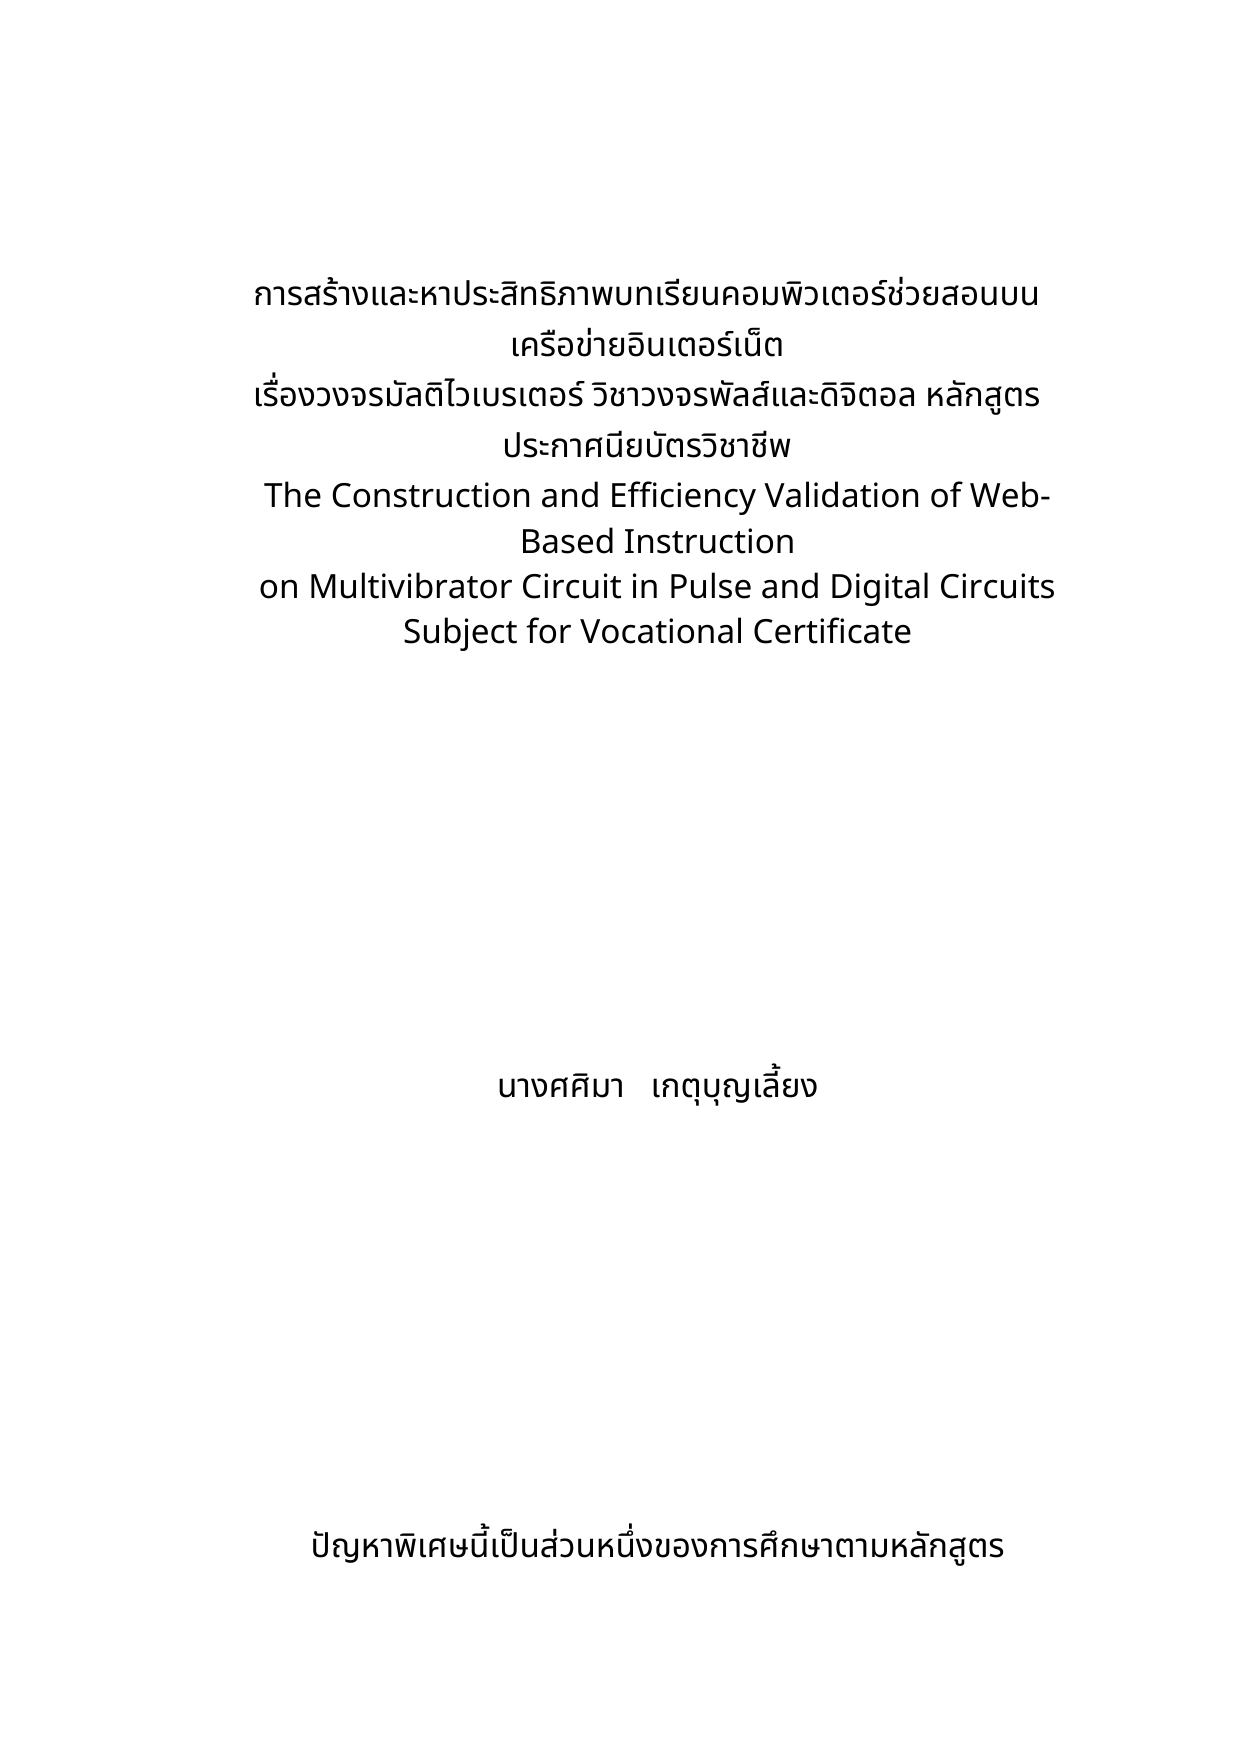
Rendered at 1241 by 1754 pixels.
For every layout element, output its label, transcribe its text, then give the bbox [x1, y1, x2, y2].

text The Construction and Efficiency Validation of Web-Based Instruction [225, 472, 1090, 563]
text นางศศิมา เกตุบุญเลี้ยง [225, 1062, 1090, 1113]
text ปัญหาพิเศษนี้เป็นส่วนหนึ่งของการศึกษาตามหลักสูตร [225, 1522, 1090, 1572]
text on Multivibrator Circuit in Pulse and Digital Circuits Subject for Vocational Certificate [225, 563, 1090, 654]
text เรื่องวงจรมัลติไวเบรเตอร์ วิชาวงจรพัลส์และดิจิตอล หลักสูตรประกาศนียบัตรวิชาชีพ [225, 371, 1069, 472]
text การสร้างและหาประสิทธิภาพบทเรียนคอมพิวเตอร์ช่วยสอนบนเครือข่ายอินเตอร์เน็ต [225, 270, 1069, 371]
